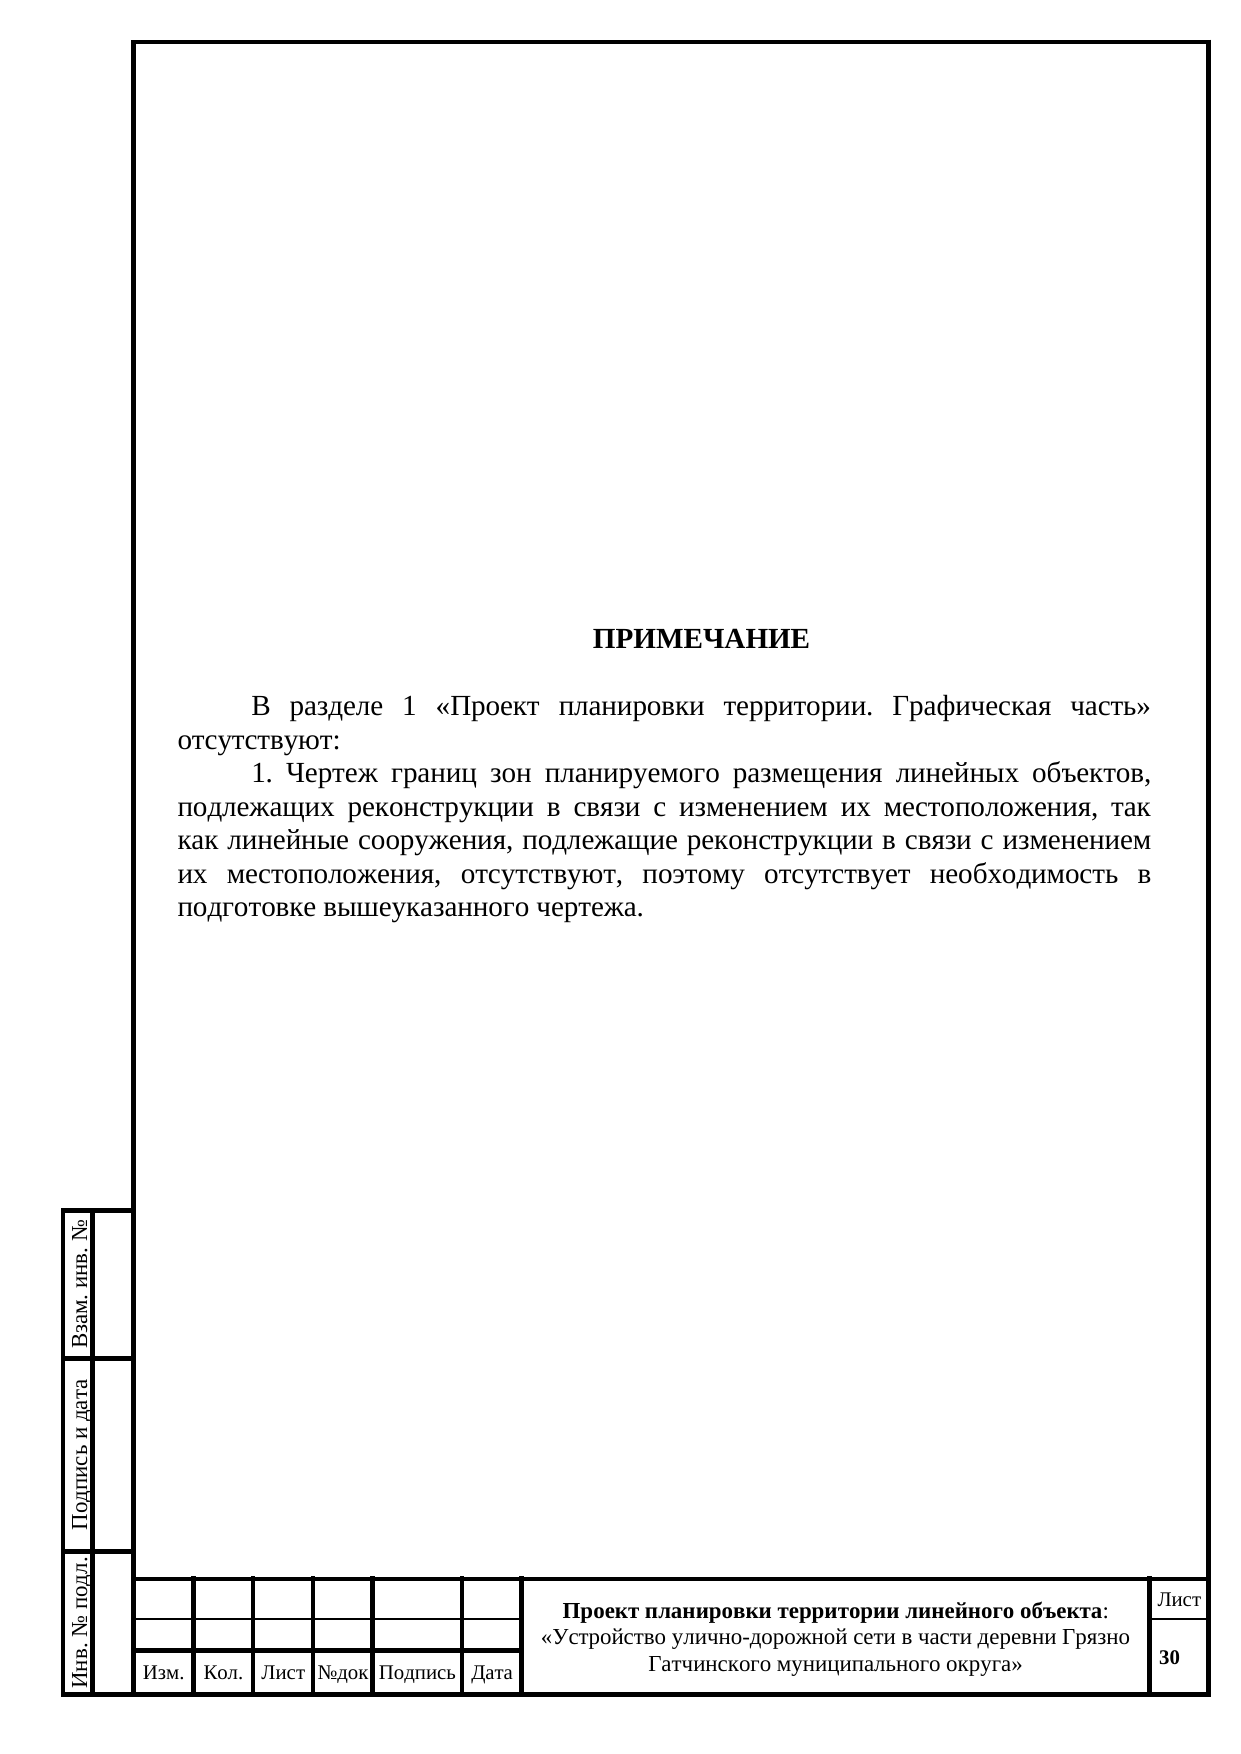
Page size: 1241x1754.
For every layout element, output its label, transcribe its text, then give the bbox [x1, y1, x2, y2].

list ПРИМЕЧАНИЕ [177, 621, 1152, 655]
list В разделе 1 «Проект планировки территории. Графическая часть» отсутствуют: [177, 688, 1152, 755]
list 1. Чертеж границ зон планируемого размещения линейных объектов, подлежащих реконструкции в связи с изменением их местоположения, так как линейные сооружения, подлежащие реконструкции в связи с изменением их местоположения, отсутствуют, поэтому отсутствует необходимость в подготовке вышеуказанного чертежа. [177, 755, 1152, 923]
